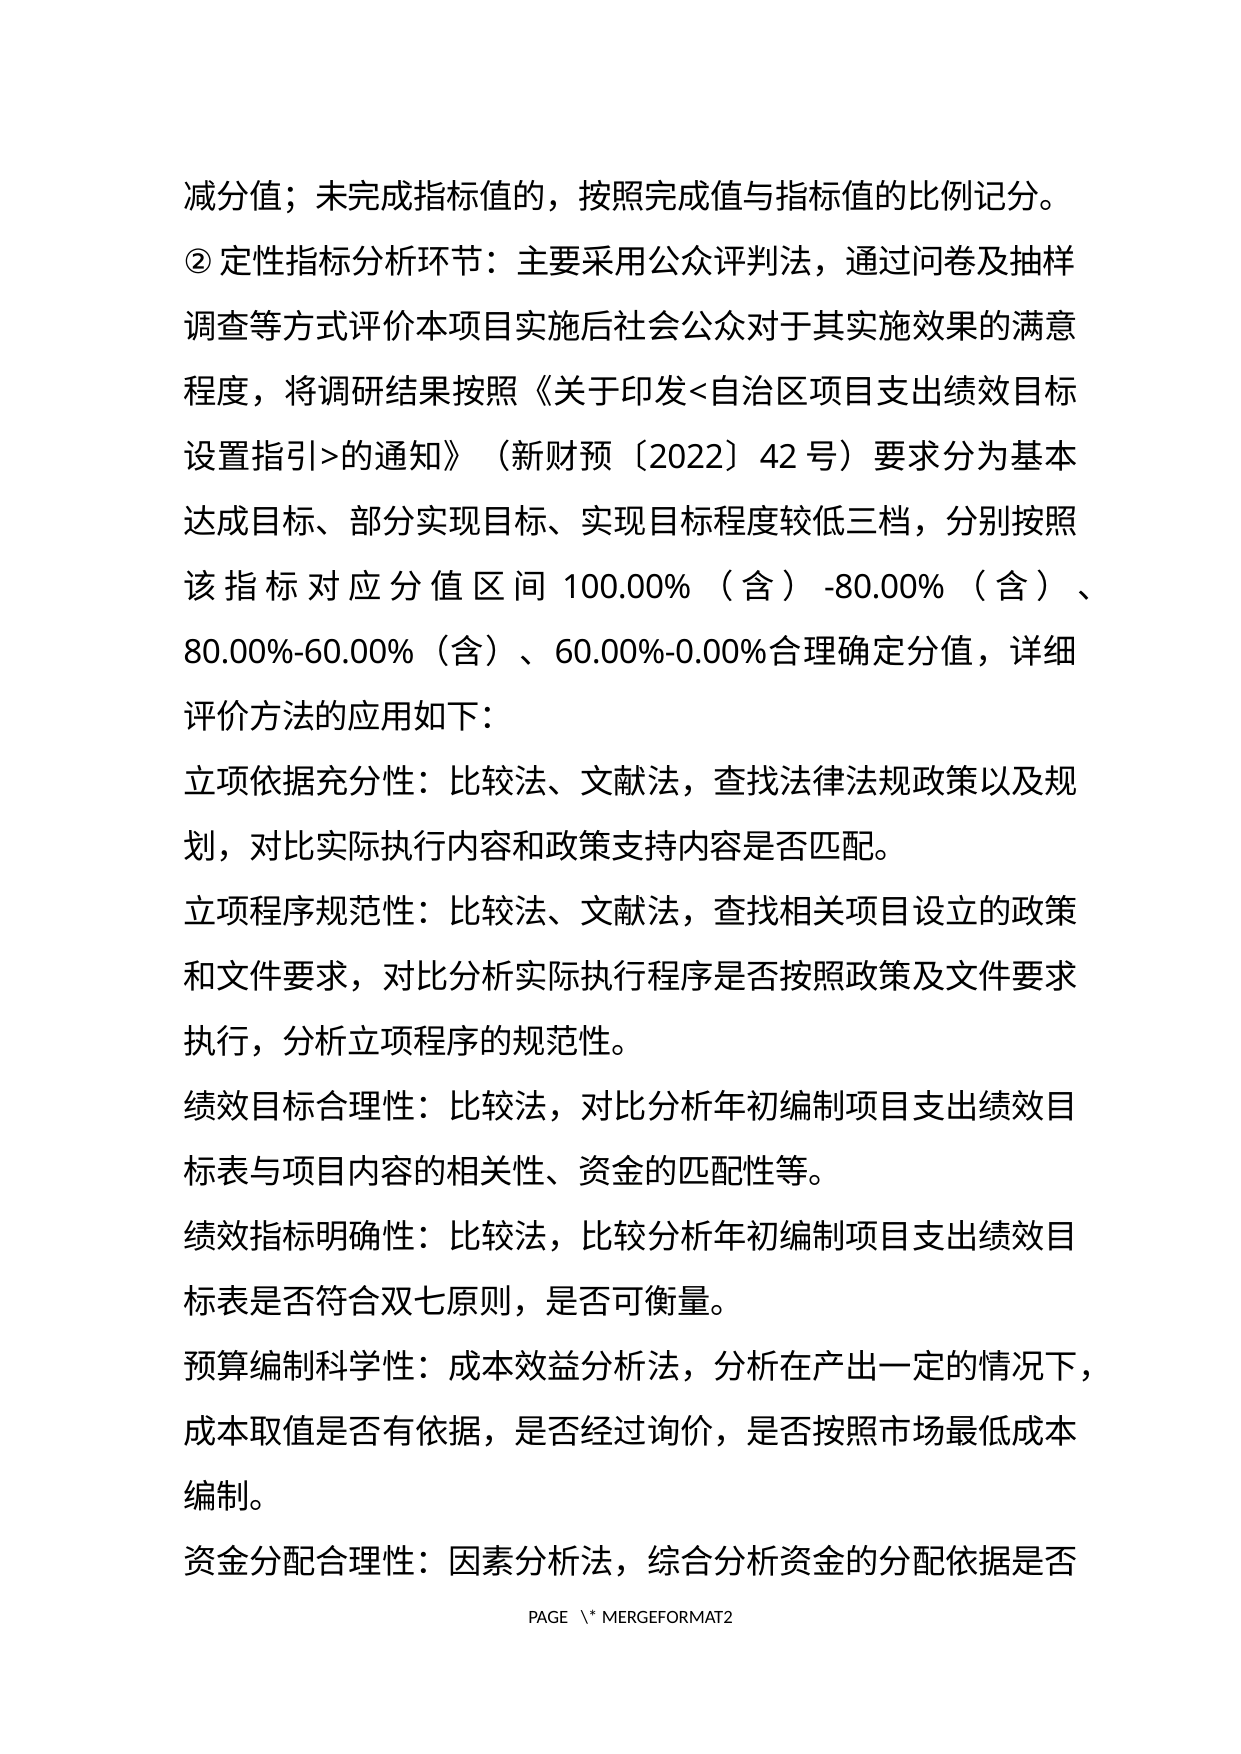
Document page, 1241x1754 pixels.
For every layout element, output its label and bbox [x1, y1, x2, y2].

text [183, 162, 1078, 1592]
